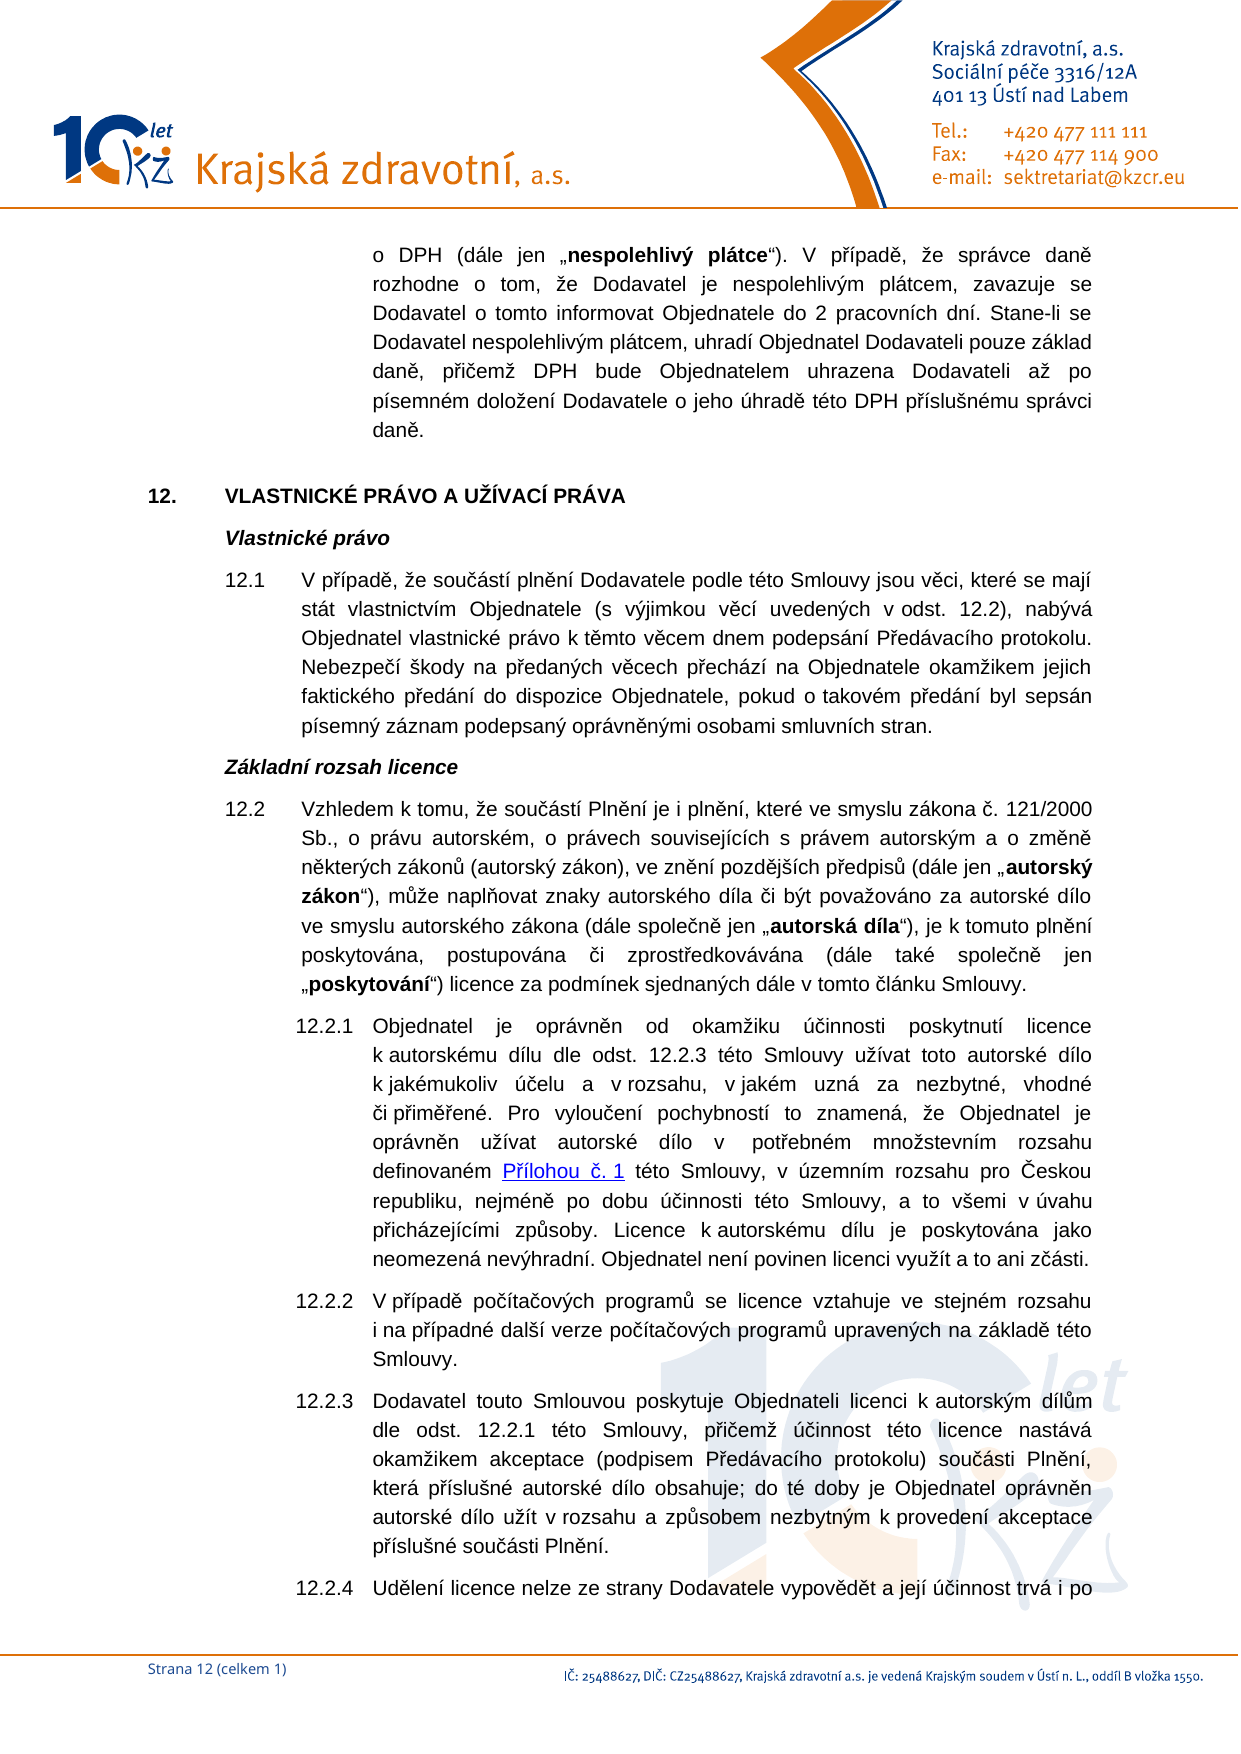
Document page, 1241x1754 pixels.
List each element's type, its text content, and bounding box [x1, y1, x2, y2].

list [295, 239, 1092, 443]
list Vlastnické právo [224, 522, 1092, 551]
text Vzhledem k tomu, že součástí Plnění je i plnění, které ve smyslu zákona č. 121/2000 Sb., o právu autorském, o právech souvisejících s právem autorským a o změně některých zákonů (autorský zákon), ve znění pozdějších předpisů (dále jen „autorský zákon“), může naplňovat znaky autorského díla či být považováno za autorské dílo ve smyslu autorského zákona (dále společně jen „autorská díla“), je k tomuto plnění poskytována, postupována či zprostředkovávána (dále také společně jen „poskytování“) licence za podmínek sjednaných dále v tomto článku Smlouvy. [224, 793, 1092, 997]
list Dodavatel touto Smlouvou poskytuje Objednateli licenci k autorským dílům dle odst. 12.2.1 této Smlouvy, přičemž účinnost této licence nastává okamžikem akceptace (podpisem Předávacího protokolu) součásti Plnění, která příslušné autorské dílo obsahuje; do té doby je Objednatel oprávněn autorské dílo užít v rozsahu a způsobem nezbytným k provedení akceptace příslušné součásti Plnění. [295, 1385, 1092, 1560]
text V případě, že součástí plnění Dodavatele podle této Smlouvy jsou věci, které se mají stát vlastnictvím Objednatele (s výjimkou věcí uvedených v odst. 12.2), nabývá Objednatel vlastnické právo k těmto věcem dnem podepsání Předávacího protokolu. Nebezpečí škody na předaných věcech přechází na Objednatele okamžikem jejich faktického předání do dispozice Objednatele, pokud o takovém předání byl sepsán písemný záznam podepsaný oprávněnými osobami smluvních stran. [224, 564, 1092, 739]
list Objednatel je oprávněn od okamžiku účinnosti poskytnutí licence k autorskému dílu dle odst. 12.2.3 této Smlouvy užívat toto autorské dílo k jakémukoliv účelu a v rozsahu, v jakém uzná za nezbytné, vhodné či přiměřené. Pro vyloučení pochybností to znamená, že Objednatel je oprávněn užívat autorské dílo v potřebném množstevním rozsahu definovaném Přílohou č. 1 této Smlouvy, v územním rozsahu pro Českou republiku, nejméně po dobu účinnosti této Smlouvy, a to všemi v úvahu přicházejícími způsoby. Licence k autorskému dílu je poskytována jako neomezená nevýhradní. Objednatel není povinen licenci využít a to ani zčásti. [295, 1010, 1092, 1272]
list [295, 1572, 1092, 1601]
list Základní rozsah licence [224, 751, 1092, 781]
list V případě počítačových programů se licence vztahuje ve stejném rozsahu i na případné další verze počítačových programů upravených na základě této Smlouvy. [295, 1285, 1092, 1372]
text VLASTNICKÉ PRÁVO A UŽÍVACÍ PRÁVA [148, 481, 1092, 510]
